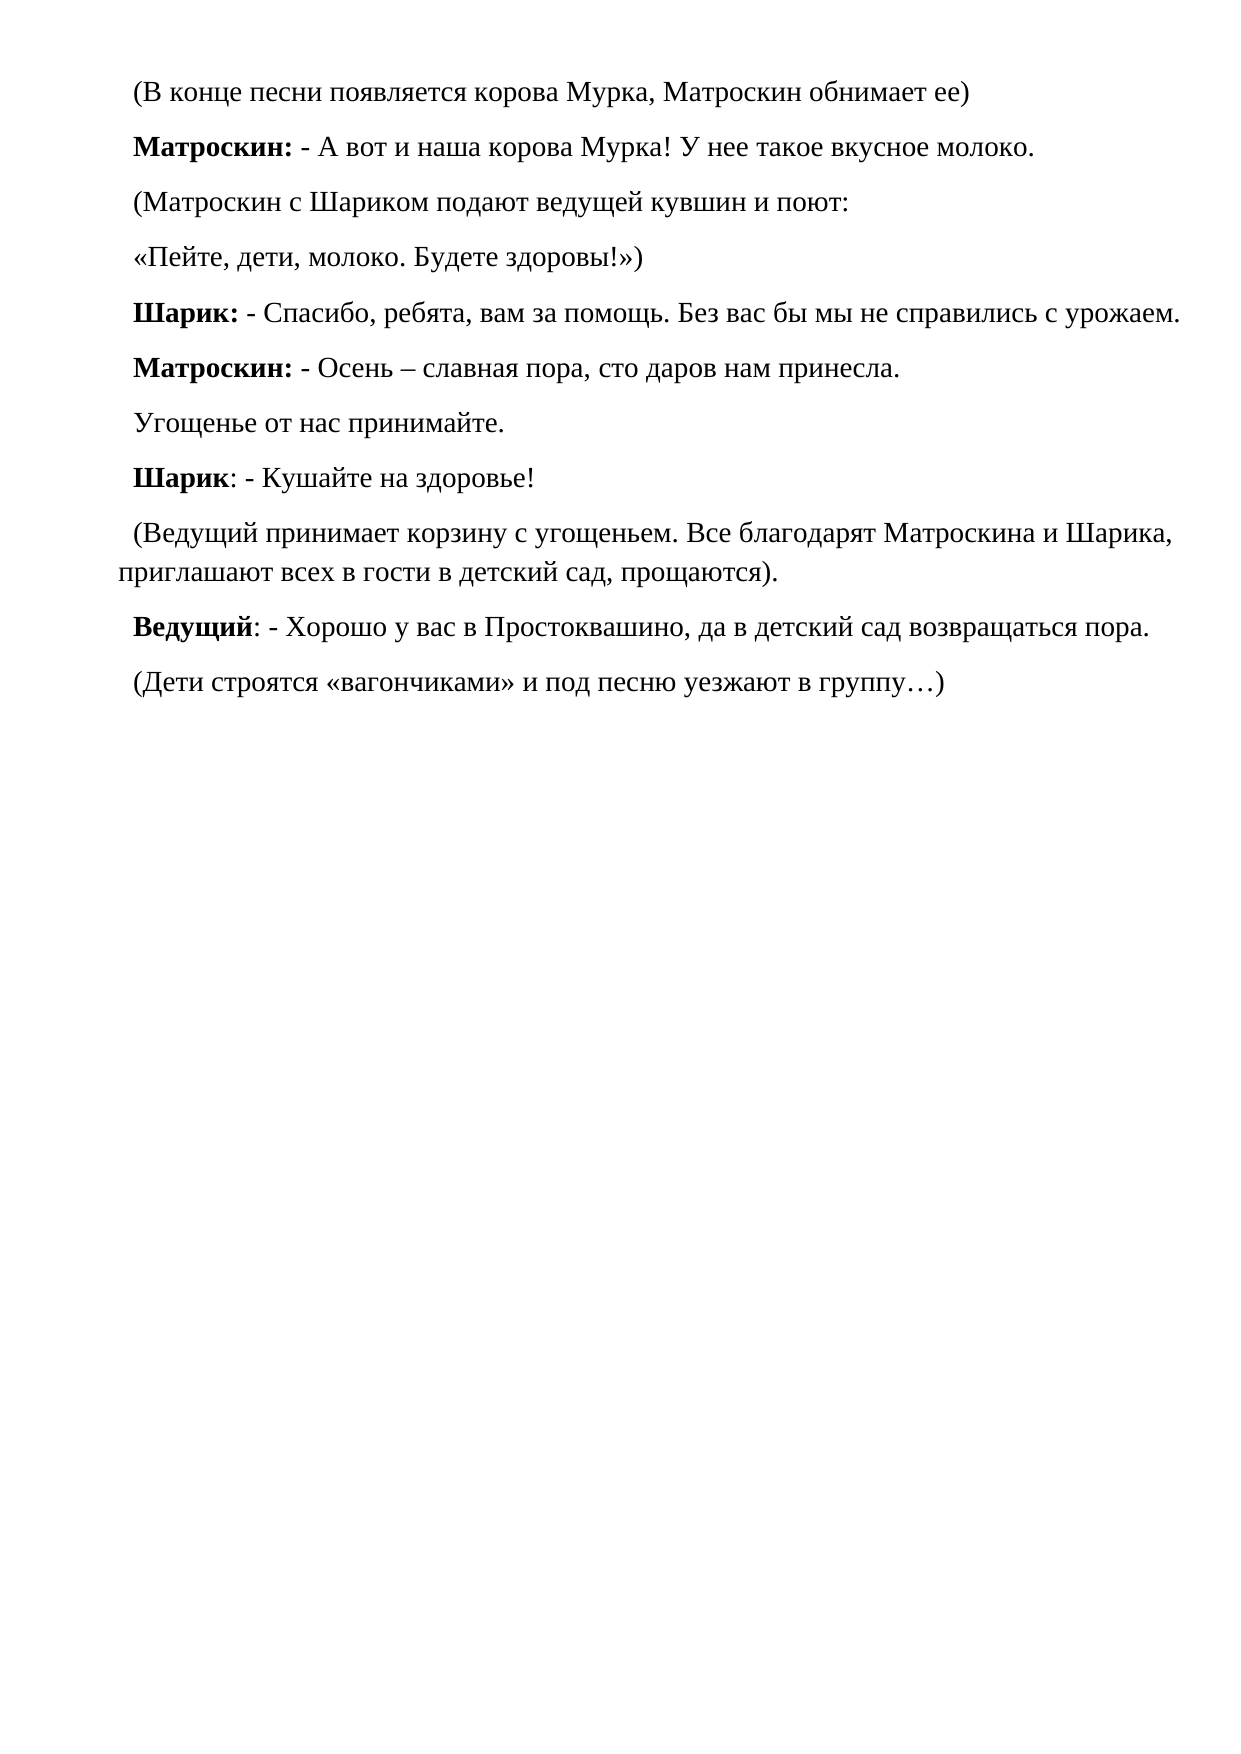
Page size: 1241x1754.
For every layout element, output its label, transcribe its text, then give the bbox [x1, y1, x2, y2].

text Шарик: - Спасибо, ребята, вам за помощь. Без вас бы мы не справились с урожаем. [118, 295, 1196, 328]
text (Дети строятся «вагончиками» и под песню уезжают в группу…) [118, 664, 1196, 698]
text Шарик: - Кушайте на здоровье! [118, 460, 1196, 494]
text Ведущий: - Хорошо у вас в Простоквашино, да в детский сад возвращаться пора. [118, 609, 1196, 643]
text (Матроскин с Шариком подают ведущей кувшин и поют: [118, 184, 1196, 218]
text (Ведущий принимает корзину с угощеньем. Все благодарят Матроскина и Шарика, приглашают всех в гости в детский сад, прощаются). [118, 516, 1196, 588]
text (В конце песни появляется корова Мурка, Матроскин обнимает ее) [118, 74, 1196, 107]
text Матроскин: - А вот и наша корова Мурка! У нее такое вкусное молоко. [118, 129, 1196, 163]
text «Пейте, дети, молоко. Будете здоровы!») [118, 239, 1196, 273]
text Матроскин: - Осень – славная пора, сто даров нам принесла. [118, 350, 1196, 383]
text Угощенье от нас принимайте. [118, 405, 1196, 439]
